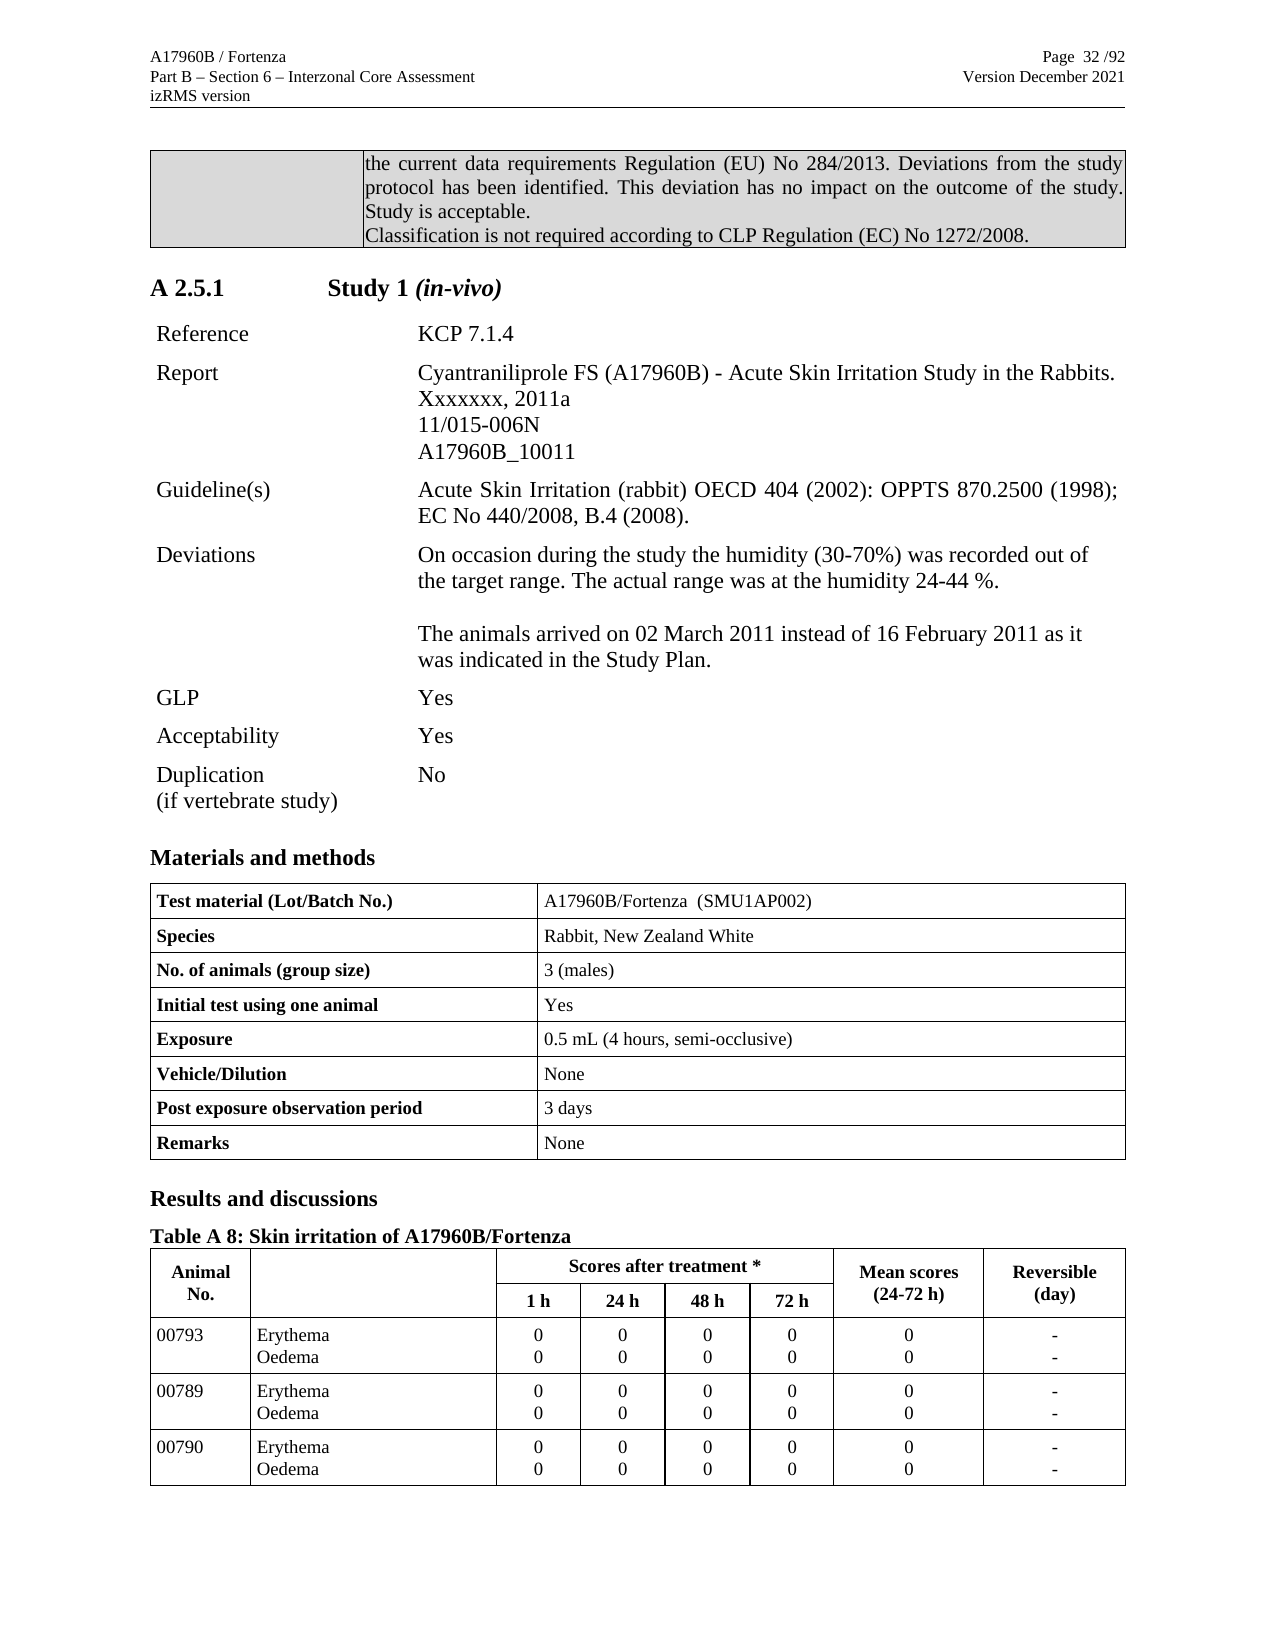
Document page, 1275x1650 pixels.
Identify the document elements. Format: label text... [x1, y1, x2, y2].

table_cell - - [984, 1318, 1125, 1373]
table_cell 0 0 [834, 1374, 983, 1429]
table_cell Guideline(s) [150, 470, 412, 535]
table_cell 0 0 [834, 1430, 983, 1485]
table_cell Yes [412, 717, 1125, 755]
table_header Comments of zRMS: [151, 151, 363, 247]
table_cell 0 0 [581, 1318, 664, 1373]
table_cell Exposure [151, 1022, 537, 1056]
table_cell Duplication (if vertebrate study) [150, 755, 412, 819]
table_cell 0.5 mL (4 hours, semi-occlusive) [538, 1022, 1125, 1056]
table_header Test material (Lot/Batch No.) [151, 884, 537, 918]
table_cell No [412, 755, 1125, 819]
table_cell 1 h [497, 1284, 580, 1317]
table_cell 0 0 [751, 1374, 833, 1429]
table_cell 00790 [151, 1430, 250, 1485]
table_cell Species [151, 919, 537, 952]
table_header KCP 7.1.4 [412, 315, 1125, 353]
table_cell Acute Skin Irritation (rabbit) OECD 404 (2002): OPPTS 870.2500 (1998); EC No 440/2008, B.4 (2008). [412, 470, 1125, 535]
table_cell Initial test using one animal [151, 988, 537, 1021]
text Results and discussions [150, 1185, 1125, 1211]
table_cell 0 0 [666, 1374, 749, 1429]
table_cell None [538, 1057, 1125, 1090]
table_cell 0 0 [497, 1430, 580, 1485]
table_header Reversible (day) [984, 1249, 1125, 1317]
table_header Scores after treatment * [497, 1249, 833, 1282]
table_cell 0 0 [751, 1430, 833, 1485]
table_cell - - [984, 1374, 1125, 1429]
text Materials and methods [150, 844, 1125, 871]
table_cell Erythema Oedema [251, 1318, 496, 1373]
list Study 1 (in-vivo) [150, 273, 1125, 302]
table_cell Deviations [150, 535, 412, 678]
table_cell - - [984, 1430, 1125, 1485]
table_cell 0 0 [834, 1318, 983, 1373]
table_cell Rabbit, New Zealand White [538, 919, 1125, 952]
table_header [251, 1249, 496, 1317]
table_cell Erythema Oedema [251, 1430, 496, 1485]
table_cell 0 0 [751, 1318, 833, 1373]
table_cell GLP [150, 678, 412, 717]
table_header Reference [150, 315, 412, 353]
table_cell 0 0 [497, 1374, 580, 1429]
table_cell None [538, 1126, 1125, 1159]
table_cell 72 h [751, 1284, 833, 1317]
table_cell 0 0 [581, 1374, 664, 1429]
table_cell On occasion during the study the humidity (30-70%) was recorded out of the target range. The actual range was at the humidity 24-44 %. The animals arrived on 02 March 2011 instead of 16 February 2011 as it was indicated in the Study Plan. [412, 535, 1125, 678]
table_cell 3 (males) [538, 953, 1125, 987]
table_cell Report [150, 353, 412, 470]
table_cell Remarks [151, 1126, 537, 1159]
table_cell Vehicle/Dilution [151, 1057, 537, 1090]
table_cell Yes [538, 988, 1125, 1021]
table_cell Erythema Oedema [251, 1374, 496, 1429]
table_cell 0 0 [497, 1318, 580, 1373]
table_cell 3 days [538, 1091, 1125, 1124]
table_cell 0 0 [581, 1430, 664, 1485]
table_cell 48 h [666, 1284, 749, 1317]
table_cell Post exposure observation period [151, 1091, 537, 1124]
table_cell 0 0 [666, 1318, 749, 1373]
table_cell Yes [412, 678, 1125, 717]
table_cell 00793 [151, 1318, 250, 1373]
table_cell 00789 [151, 1374, 250, 1429]
table_header Animal No. [151, 1249, 250, 1317]
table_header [364, 151, 1125, 247]
text Table A 8: Skin irritation of A17960B/Fortenza [150, 1224, 1125, 1248]
table_cell Cyantraniliprole FS (A17960B) - Acute Skin Irritation Study in the Rabbits. Xxxxxxx, 2011a 11/015-006N A17960B_10011 [412, 353, 1125, 470]
table_cell No. of animals (group size) [151, 953, 537, 987]
table_header Mean scores (24-72 h) [834, 1249, 983, 1317]
table_cell 0 0 [666, 1430, 749, 1485]
table_cell Acceptability [150, 717, 412, 755]
table_cell 24 h [581, 1284, 664, 1317]
table_header A17960B/Fortenza (SMU1AP002) [538, 884, 1125, 918]
